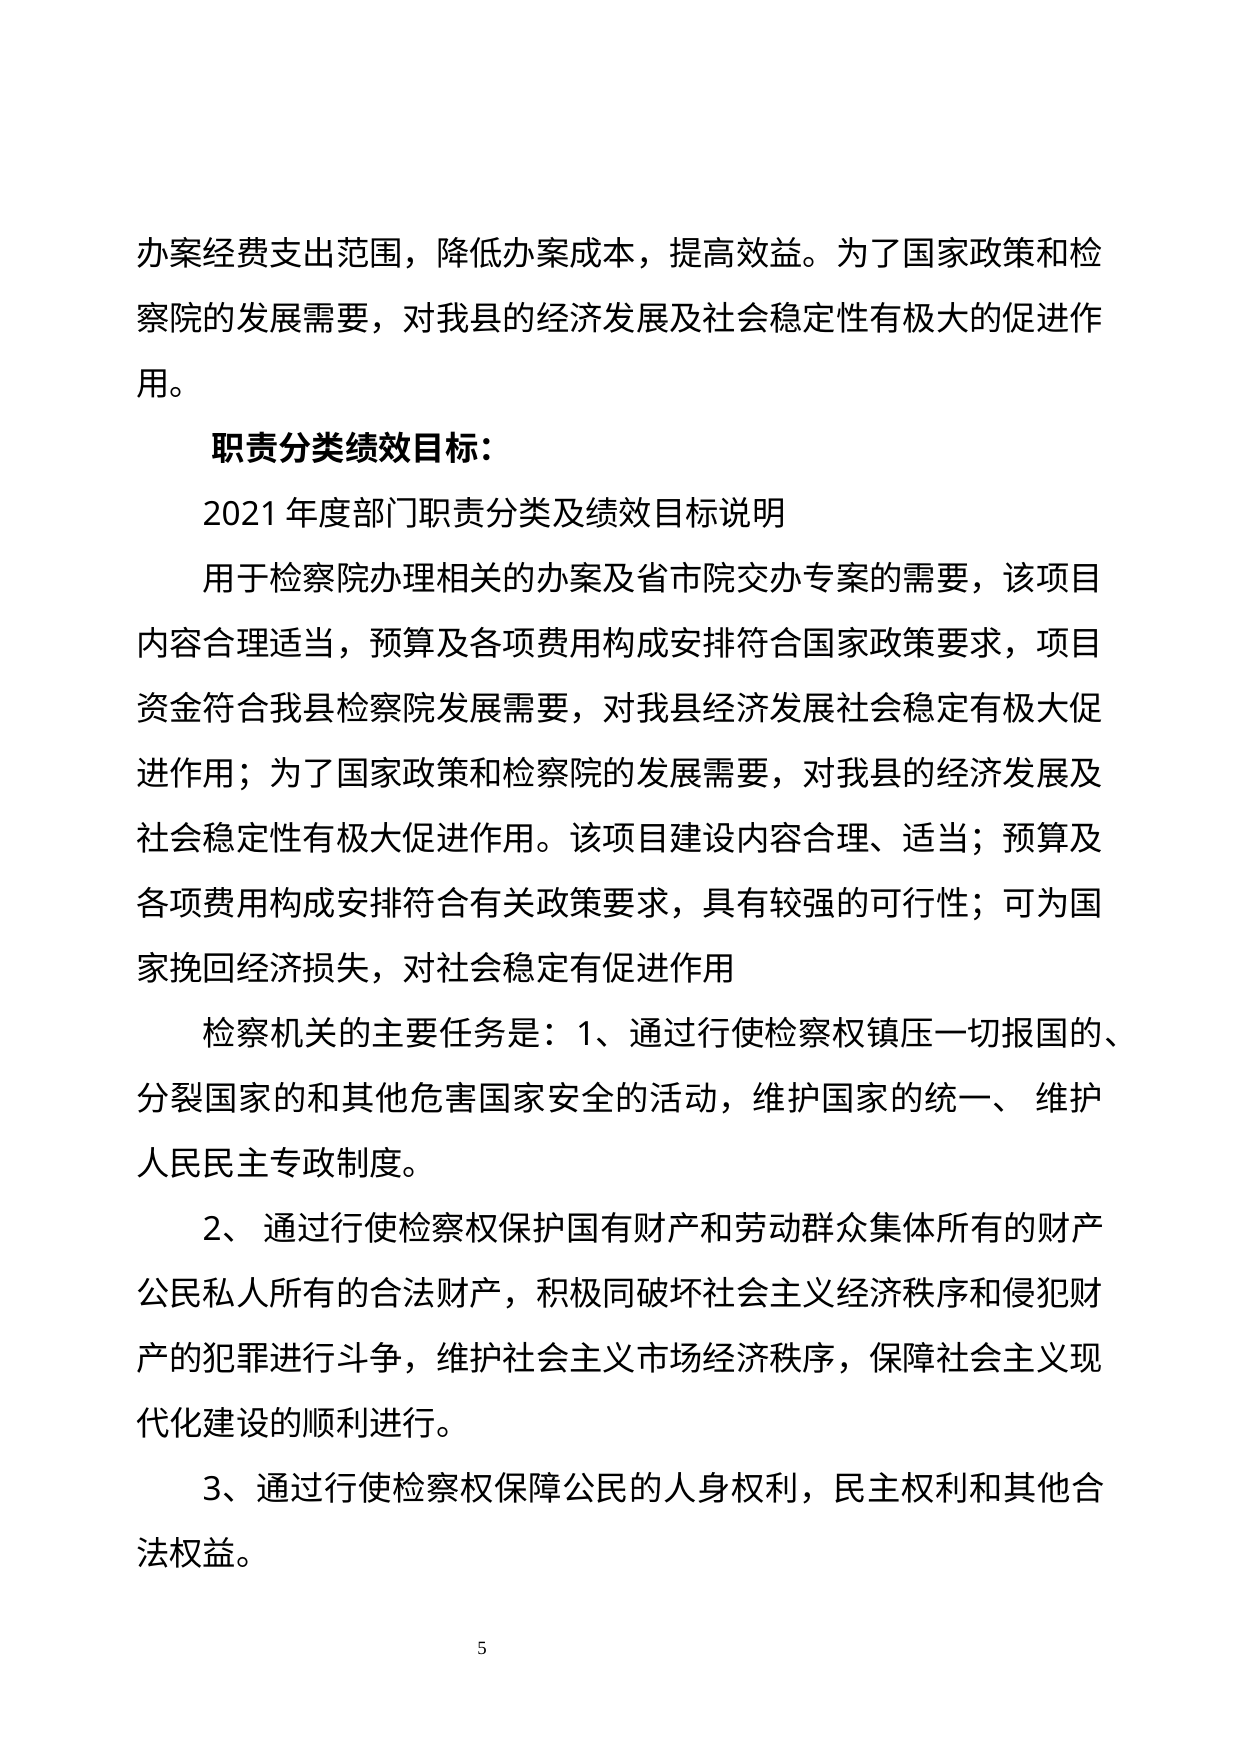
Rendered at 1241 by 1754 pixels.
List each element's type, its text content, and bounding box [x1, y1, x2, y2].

text 职责分类绩效目标： [136, 413, 1104, 478]
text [136, 218, 1104, 413]
text 检察机关的主要任务是：1、通过行使检察权镇压一切报国的、分裂国家的和其他危害国家安全的活动，维护国家的统一、 维护人民民主专政制度。 [136, 998, 1104, 1193]
text 2021年度部门职责分类及绩效目标说明 [136, 478, 1104, 543]
text 2、 通过行使检察权保护国有财产和劳动群众集体所有的财产公民私人所有的合法财产，积极同破坏社会主义经济秩序和侵犯财产的犯罪进行斗争，维护社会主义市场经济秩序，保障社会主义现代化建设的顺利进行。 [136, 1193, 1104, 1453]
text 用于检察院办理相关的办案及省市院交办专案的需要，该项目内容合理适当，预算及各项费用构成安排符合国家政策要求，项目资金符合我县检察院发展需要，对我县经济发展社会稳定有极大促进作用；为了国家政策和检察院的发展需要，对我县的经济发展及社会稳定性有极大促进作用。该项目建设内容合理、适当；预算及各项费用构成安排符合有关政策要求，具有较强的可行性；可为国家挽回经济损失，对社会稳定有促进作用 [136, 543, 1104, 998]
text 3、通过行使检察权保障公民的人身权利，民主权利和其他合法权益。 [136, 1453, 1104, 1583]
